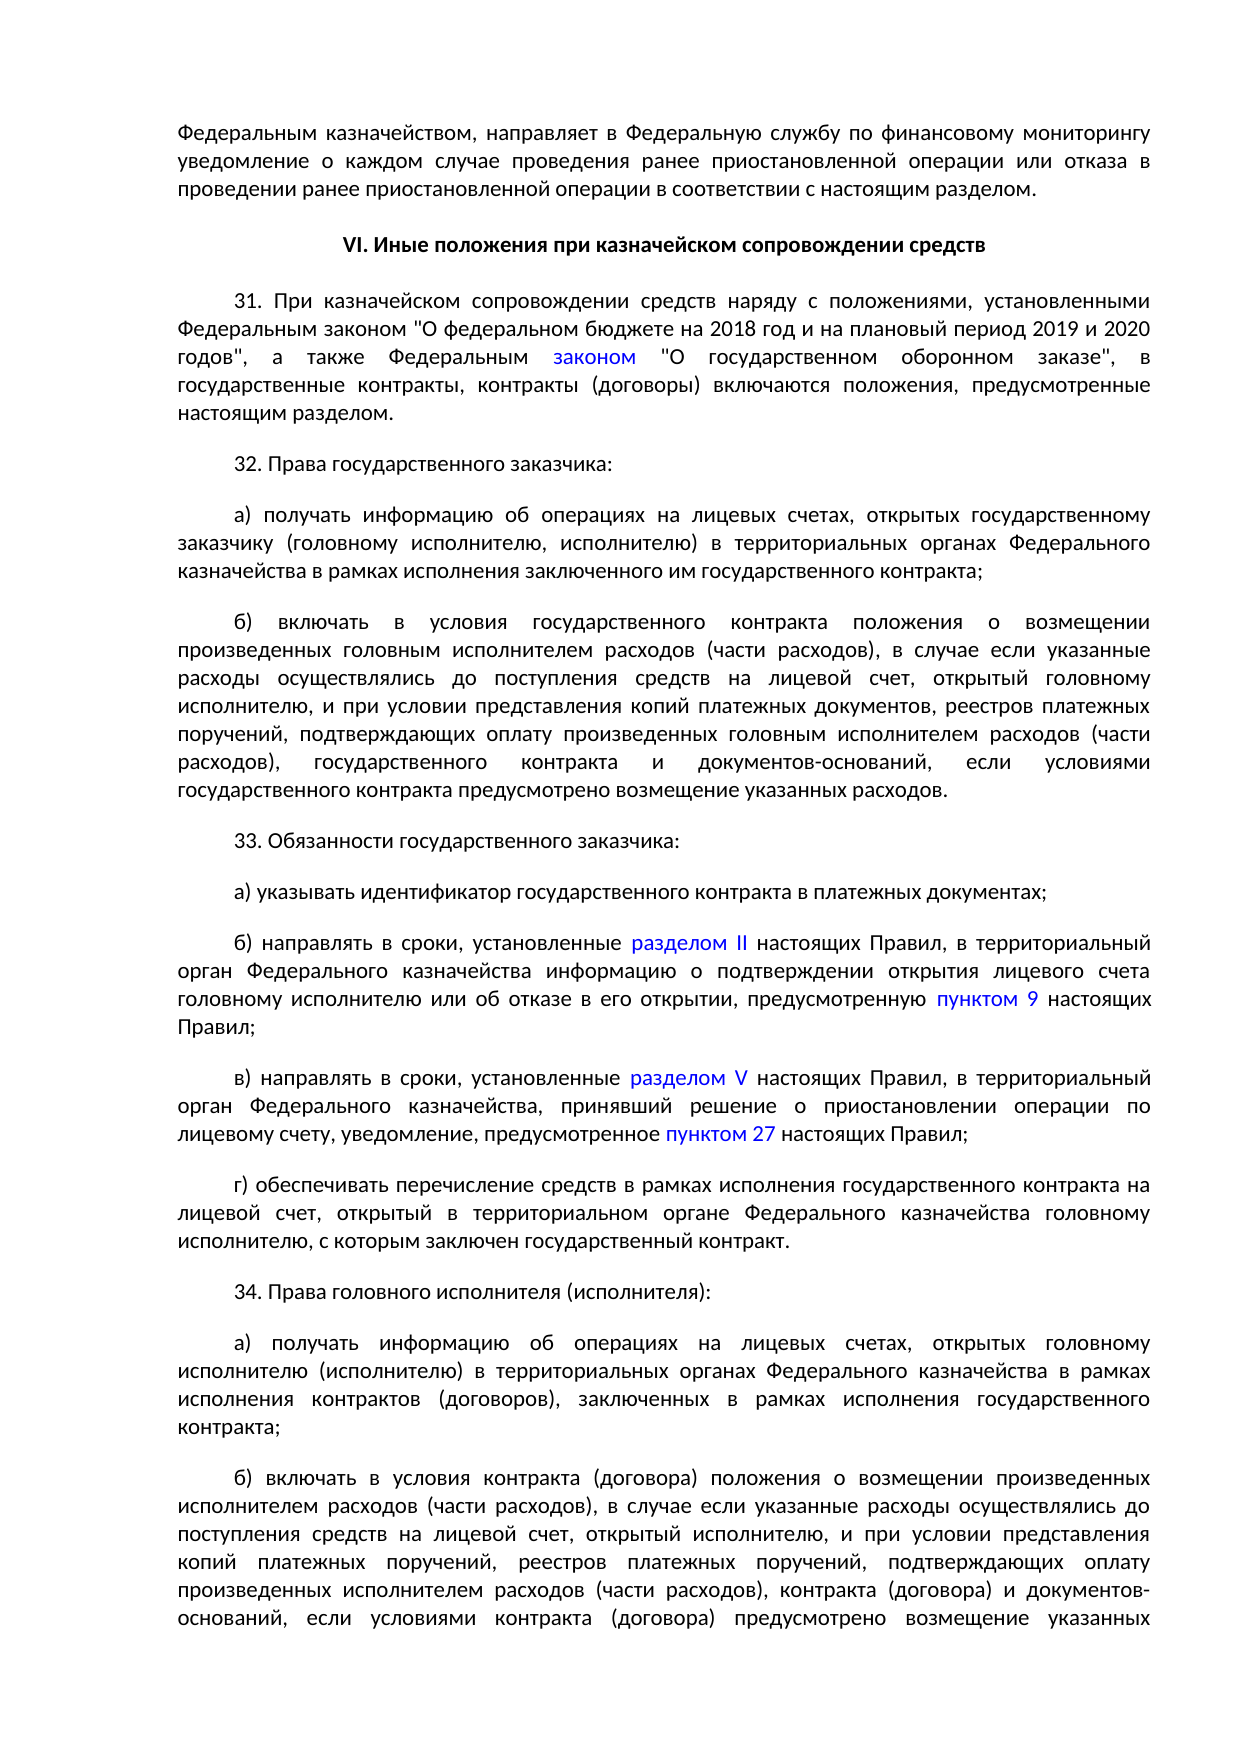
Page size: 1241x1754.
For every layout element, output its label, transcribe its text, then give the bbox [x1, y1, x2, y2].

text а) указывать идентификатор государственного контракта в платежных документах; [177, 877, 1152, 905]
text 34. Права головного исполнителя (исполнителя): [177, 1277, 1152, 1305]
text б) направлять в сроки, установленные разделом II настоящих Правил, в территориальный орган Федерального казначейства информацию о подтверждении открытия лицевого счета головному исполнителю или об отказе в его открытии, предусмотренную пунктом 9 настоящих Правил; [177, 928, 1152, 1040]
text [177, 1463, 1152, 1631]
text 32. Права государственного заказчика: [177, 449, 1152, 477]
text в) направлять в сроки, установленные разделом V настоящих Правил, в территориальный орган Федерального казначейства, принявший решение о приостановлении операции по лицевому счету, уведомление, предусмотренное пунктом 27 настоящих Правил; [177, 1063, 1152, 1147]
text 33. Обязанности государственного заказчика: [177, 826, 1152, 854]
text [177, 118, 1152, 202]
text а) получать информацию об операциях на лицевых счетах, открытых головному исполнителю (исполнителю) в территориальных органах Федерального казначейства в рамках исполнения контрактов (договоров), заключенных в рамках исполнения государственного контракта; [177, 1328, 1152, 1440]
text 31. При казначейском сопровождении средств наряду с положениями, установленными Федеральным законом "О федеральном бюджете на 2018 год и на плановый период 2019 и 2020 годов", а также Федеральным законом "О государственном оборонном заказе", в государственные контракты, контракты (договоры) включаются положения, предусмотренные настоящим разделом. [177, 286, 1152, 426]
text а) получать информацию об операциях на лицевых счетах, открытых государственному заказчику (головному исполнителю, исполнителю) в территориальных органах Федерального казначейства в рамках исполнения заключенного им государственного контракта; [177, 500, 1152, 584]
title VI. Иные положения при казначейском сопровождении средств [177, 230, 1152, 258]
text б) включать в условия государственного контракта положения о возмещении произведенных головным исполнителем расходов (части расходов), в случае если указанные расходы осуществлялись до поступления средств на лицевой счет, открытый головному исполнителю, и при условии представления копий платежных документов, реестров платежных поручений, подтверждающих оплату произведенных головным исполнителем расходов (части расходов), государственного контракта и документов-оснований, если условиями государственного контракта предусмотрено возмещение указанных расходов. [177, 607, 1152, 803]
text г) обеспечивать перечисление средств в рамках исполнения государственного контракта на лицевой счет, открытый в территориальном органе Федерального казначейства головному исполнителю, с которым заключен государственный контракт. [177, 1170, 1152, 1254]
